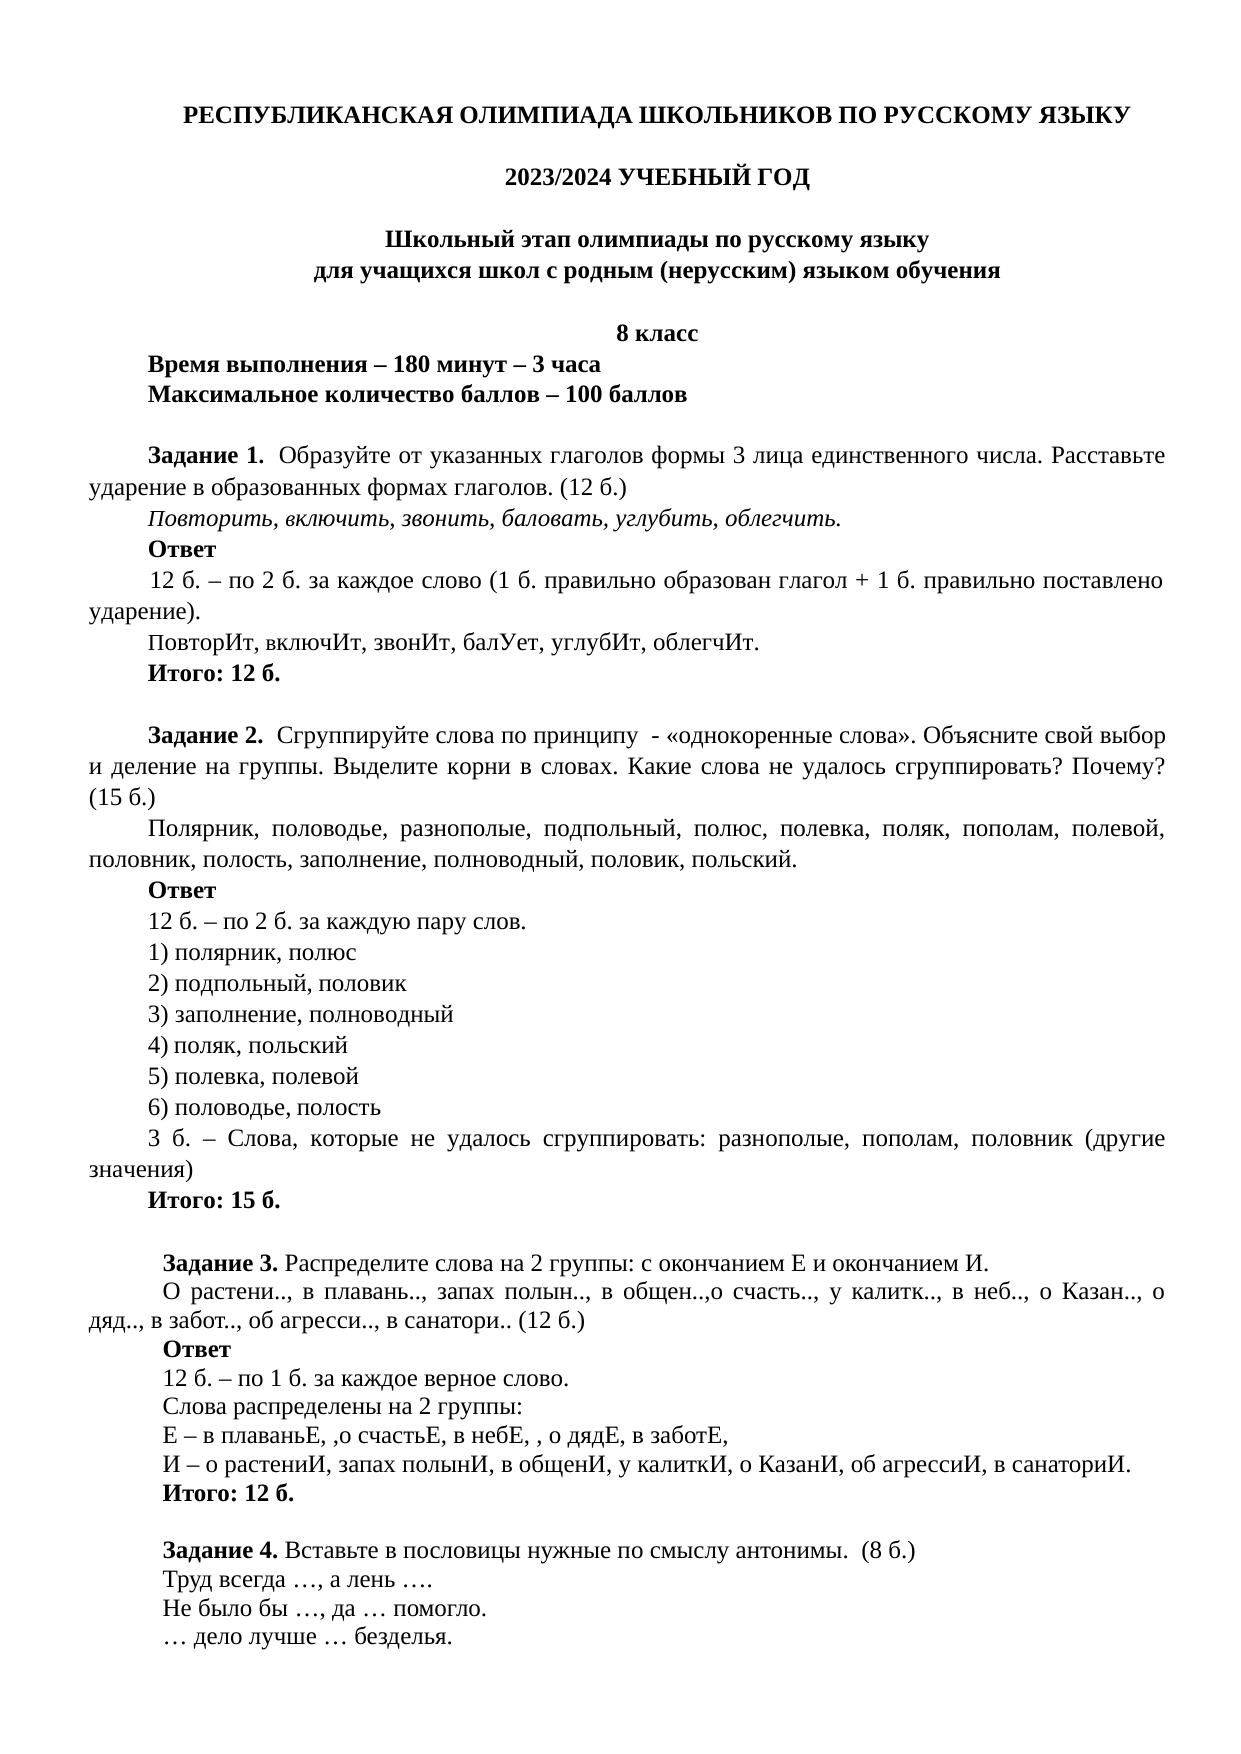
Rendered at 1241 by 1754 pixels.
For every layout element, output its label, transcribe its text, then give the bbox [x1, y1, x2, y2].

text 5) полевка, полевой [89, 1061, 1167, 1090]
text 4) поляк, польский [89, 1030, 1167, 1059]
text Слова распределены на 2 группы: [89, 1391, 1167, 1420]
text Время выполнения – 180 минут – 3 часа [89, 349, 1167, 377]
text Задание 1. Образуйте от указанных глаголов формы 3 лица единственного числа. Расставьте ударение в образованных формах глаголов. (12 б.) [89, 441, 1167, 500]
text Задание 3. Распределите слова на 2 группы: с окончанием Е и окончанием И. [89, 1248, 1167, 1276]
text для учащихся школ с родным (нерусским) языком обучения [89, 256, 1167, 284]
text Задание 4. Вставьте в пословицы нужные по смыслу антонимы. (8 б.) [89, 1535, 1167, 1564]
text Полярник, половодье, разнополые, подпольный, полюс, полевка, поляк, пополам, полевой, половник, полость, заполнение, полноводный, половик, польский. [89, 813, 1167, 873]
text РЕСПУБЛИКАНСКАЯ ОЛИМПИАДА ШКОЛЬНИКОВ ПО РУССКОМУ ЯЗЫКУ [89, 100, 1167, 129]
text Максимальное количество баллов – 100 баллов [89, 379, 1167, 408]
text Ответ [89, 534, 1167, 562]
text 12 б. – по 1 б. за каждое верное слово. [89, 1363, 1167, 1391]
text Итого: 15 б. [89, 1186, 1167, 1214]
text Итого: 12 б. [89, 1478, 1167, 1506]
text Итого: 12 б. [89, 658, 1167, 687]
text И – о растениИ, запах полынИ, в общенИ, у калиткИ, о КазанИ, об агрессиИ, в санаториИ. [89, 1449, 1167, 1478]
text 3) заполнение, полноводный [89, 999, 1167, 1028]
text Е – в плаваньЕ, ,о счастьЕ, в небЕ, , о дядЕ, в заботЕ, [89, 1420, 1167, 1449]
text Задание 2. Сгруппируйте слова по принципу - «однокоренные слова». Объясните свой выбор и деление на группы. Выделите корни в словах. Какие слова не удалось сгруппировать? Почему? (15 б.) [89, 720, 1167, 811]
text 12 б. – по 2 б. за каждую пару слов. [89, 906, 1167, 935]
text 2) подпольный, половик [89, 968, 1167, 997]
text 2023/2024 УЧЕБНЫЙ ГОД [89, 162, 1167, 191]
text … дело лучше … безделья. [89, 1621, 1167, 1650]
text 6) половодье, полость [89, 1092, 1167, 1121]
text Труд всегда …, а лень …. [89, 1564, 1167, 1593]
text О растени.., в плавань.., запах полын.., в общен..,о счасть.., у калитк.., в неб.., о Казан.., о дяд.., в забот.., об агресси.., в санатори.. (12 б.) [89, 1276, 1167, 1334]
text 8 класс [89, 318, 1167, 346]
text Не было бы …, да … помогло. [89, 1593, 1167, 1621]
text 3 б. – Слова, которые не удалось сгруппировать: разнополые, пополам, половник (другие значения) [89, 1123, 1167, 1183]
text Повторить, включить, звонить, баловать, углубить, облегчить. [89, 503, 1167, 531]
text Ответ [89, 875, 1167, 904]
text 12 б. – по 2 б. за каждое слово (1 б. правильно образован глагол + 1 б. правильно поставлено ударение). [89, 565, 1167, 624]
text Ответ [89, 1334, 1167, 1363]
text Школьный этап олимпиады по русскому языку [89, 224, 1167, 253]
text ПовторИт, включИт, звонИт, балУет, углубИт, облегчИт. [89, 627, 1167, 656]
text 1) полярник, полюс [89, 937, 1167, 966]
